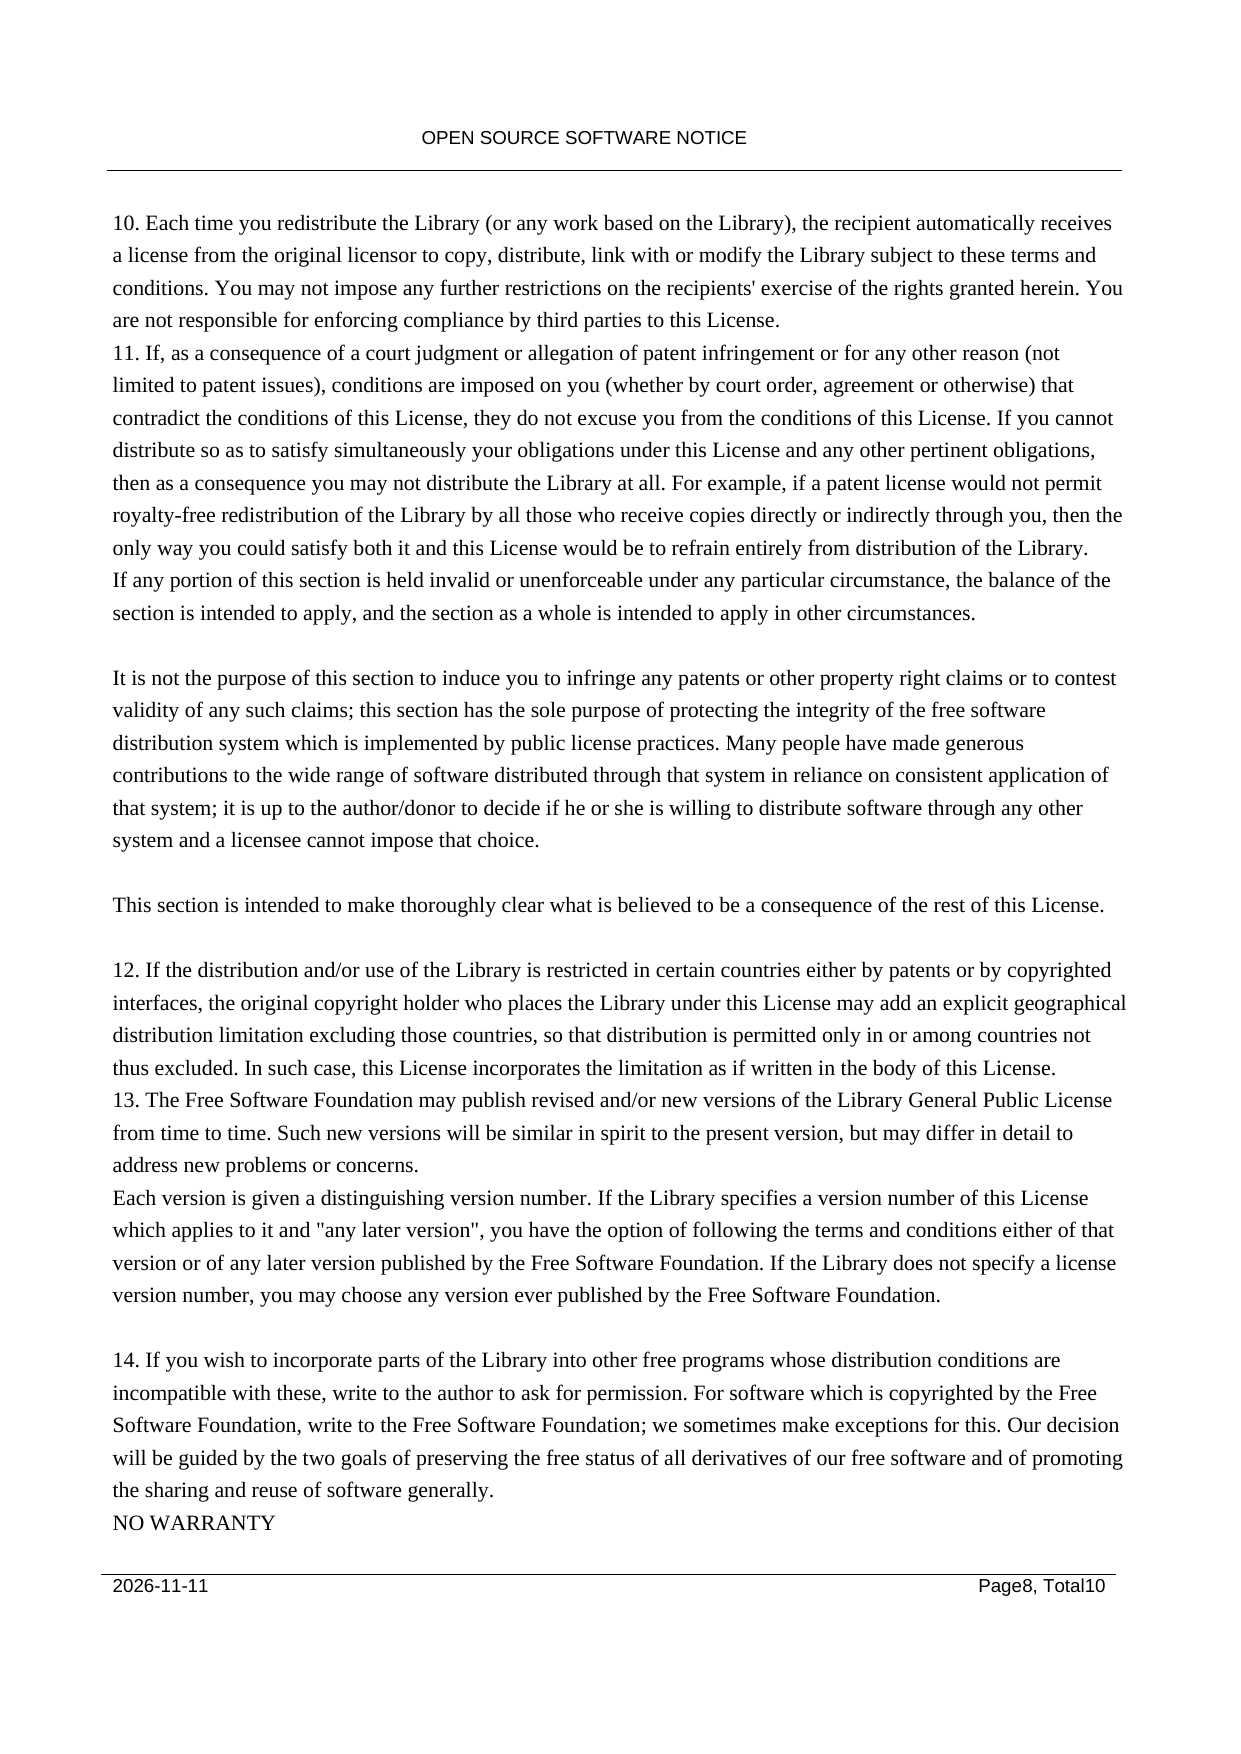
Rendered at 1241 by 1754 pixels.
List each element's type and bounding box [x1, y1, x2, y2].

text [112, 206, 1128, 1539]
